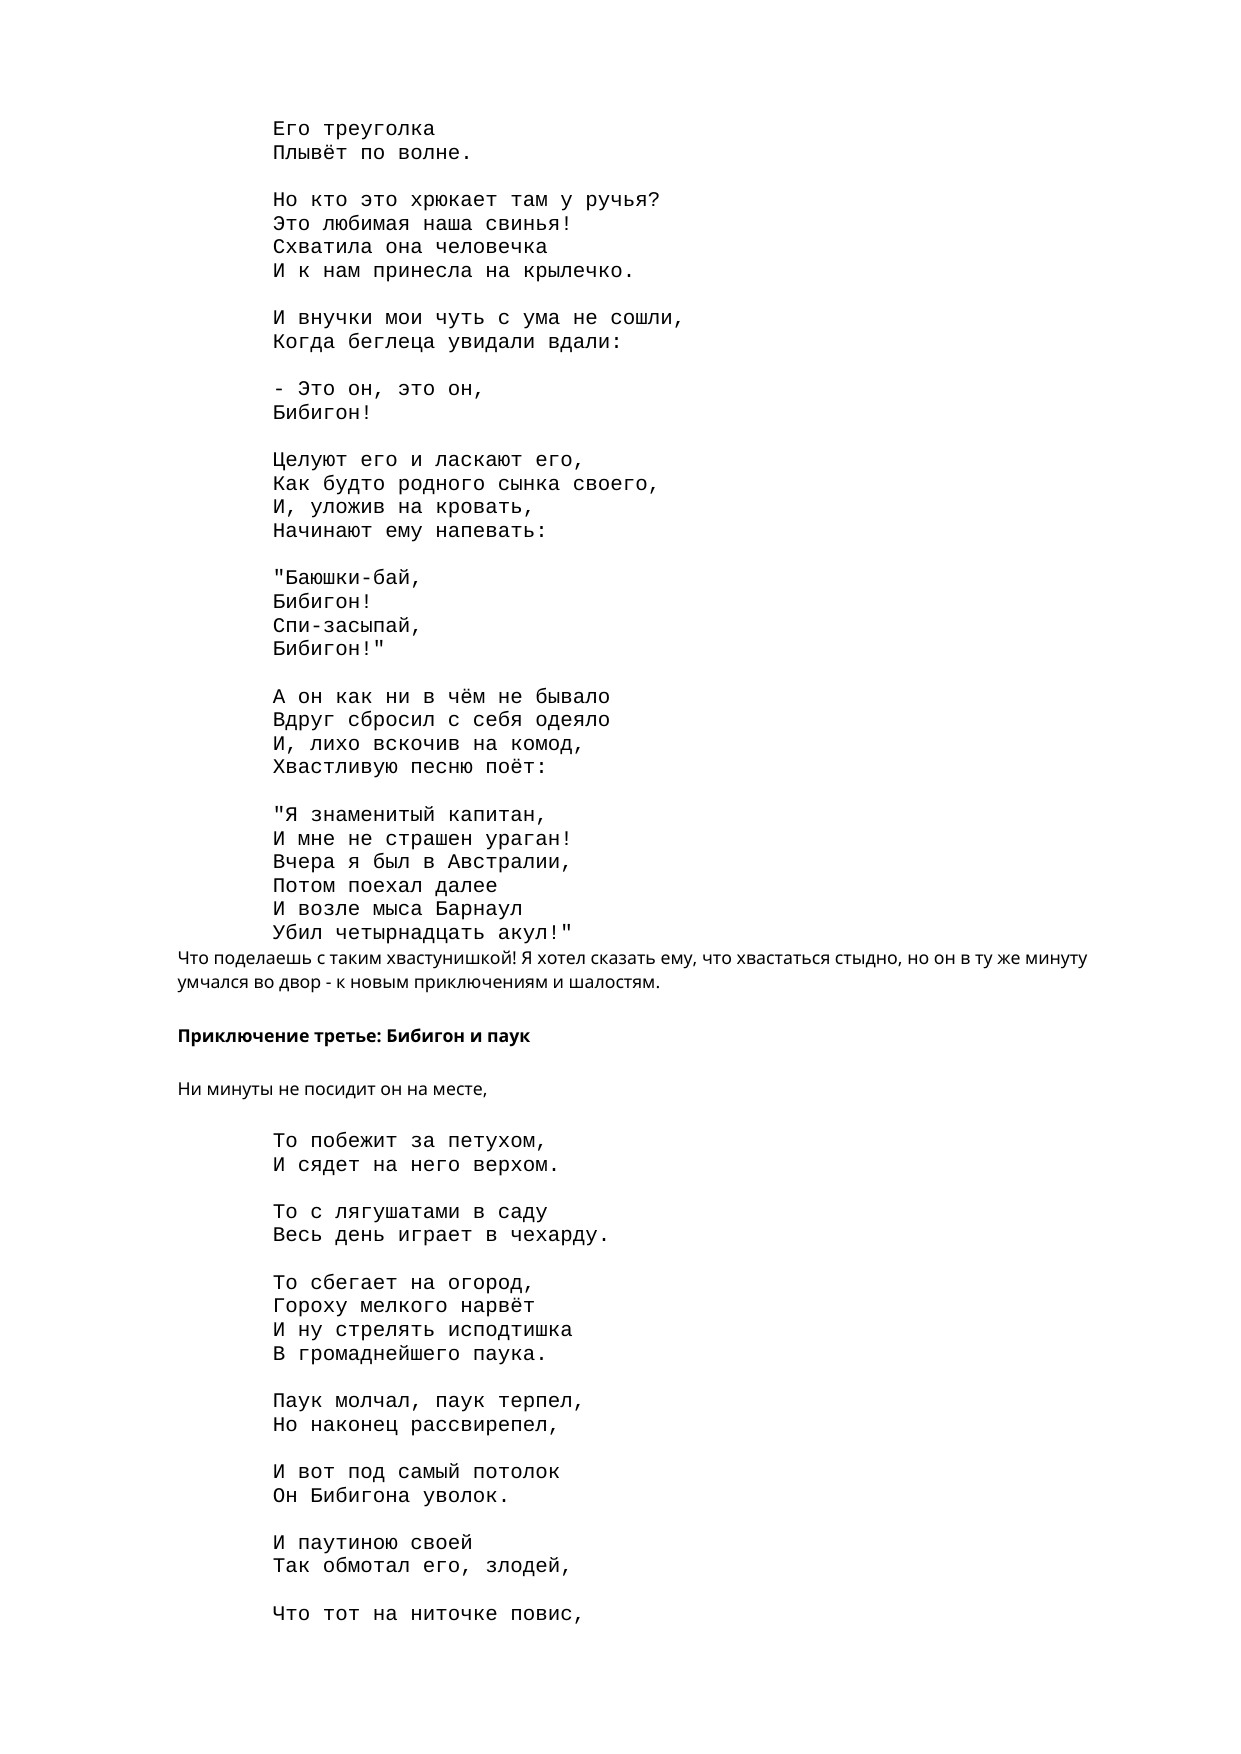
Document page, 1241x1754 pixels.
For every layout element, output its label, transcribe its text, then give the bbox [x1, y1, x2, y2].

text "Баюшки-бай, [177, 567, 1152, 591]
text И возле мыса Барнаул [177, 898, 1152, 922]
text То побежит за петухом, [177, 1130, 1152, 1153]
text Потом поехал далее [177, 875, 1152, 898]
text И паутиною своей [177, 1532, 1152, 1556]
text Приключение третье: Бибигон и паук [177, 1023, 1152, 1047]
text "Я знаменитый капитан, [177, 804, 1152, 827]
text Так обмотал его, злодей, [177, 1556, 1152, 1579]
text В громаднейшего паука. [177, 1343, 1152, 1366]
text Бибигон!" [177, 638, 1152, 662]
text Бибигон! [177, 402, 1152, 426]
text Но наконец рассвирепел, [177, 1414, 1152, 1437]
text Вчера я был в Австралии, [177, 851, 1152, 875]
text Когда беглеца увидали вдали: [177, 331, 1152, 354]
text И внучки мои чуть с ума не сошли, [177, 307, 1152, 331]
text Паук молчал, паук терпел, [177, 1390, 1152, 1414]
text Что тот на ниточке повис, [177, 1603, 1152, 1626]
text И, уложив на кровать, [177, 496, 1152, 520]
text Спи-засыпай, [177, 615, 1152, 638]
text Весь день играет в чехарду. [177, 1224, 1152, 1248]
text И, лихо вскочив на комод, [177, 733, 1152, 757]
text И сядет на него верхом. [177, 1153, 1152, 1177]
text - Это он, это он, [177, 378, 1152, 402]
text То с лягушатами в саду [177, 1201, 1152, 1224]
text Он Бибигона уволок. [177, 1484, 1152, 1508]
text Но кто это хрюкает там у ручья? [177, 189, 1152, 213]
text Ни минуты не посидит он на месте, [177, 1077, 1152, 1101]
text Гороху мелкого нарвёт [177, 1295, 1152, 1319]
text И вот под самый потолок [177, 1461, 1152, 1484]
text Это любимая наша свинья! [177, 213, 1152, 236]
text Что поделаешь с таким хвастунишкой! Я хотел сказать ему, что хвастаться стыдно, но он в ту же минуту умчался во двор - к новым приключениям и шалостям. [177, 946, 1152, 994]
text Бибигон! [177, 591, 1152, 615]
text Вдруг сбросил с себя одеяло [177, 709, 1152, 733]
text Целуют его и ласкают его, [177, 449, 1152, 473]
text Убил четырнадцать акул!" [177, 922, 1152, 946]
text То сбегает на огород, [177, 1272, 1152, 1295]
text И мне не страшен ураган! [177, 827, 1152, 851]
text И к нам принесла на крылечко. [177, 260, 1152, 284]
text Как будто родного сынка своего, [177, 473, 1152, 496]
text Его треуголка [177, 118, 1152, 142]
text А он как ни в чём не бывало [177, 686, 1152, 709]
text Плывёт по волне. [177, 142, 1152, 165]
text И ну стрелять исподтишка [177, 1319, 1152, 1343]
text Схватила она человечка [177, 236, 1152, 260]
text Начинают ему напевать: [177, 520, 1152, 544]
text Хвастливую песню поёт: [177, 757, 1152, 780]
